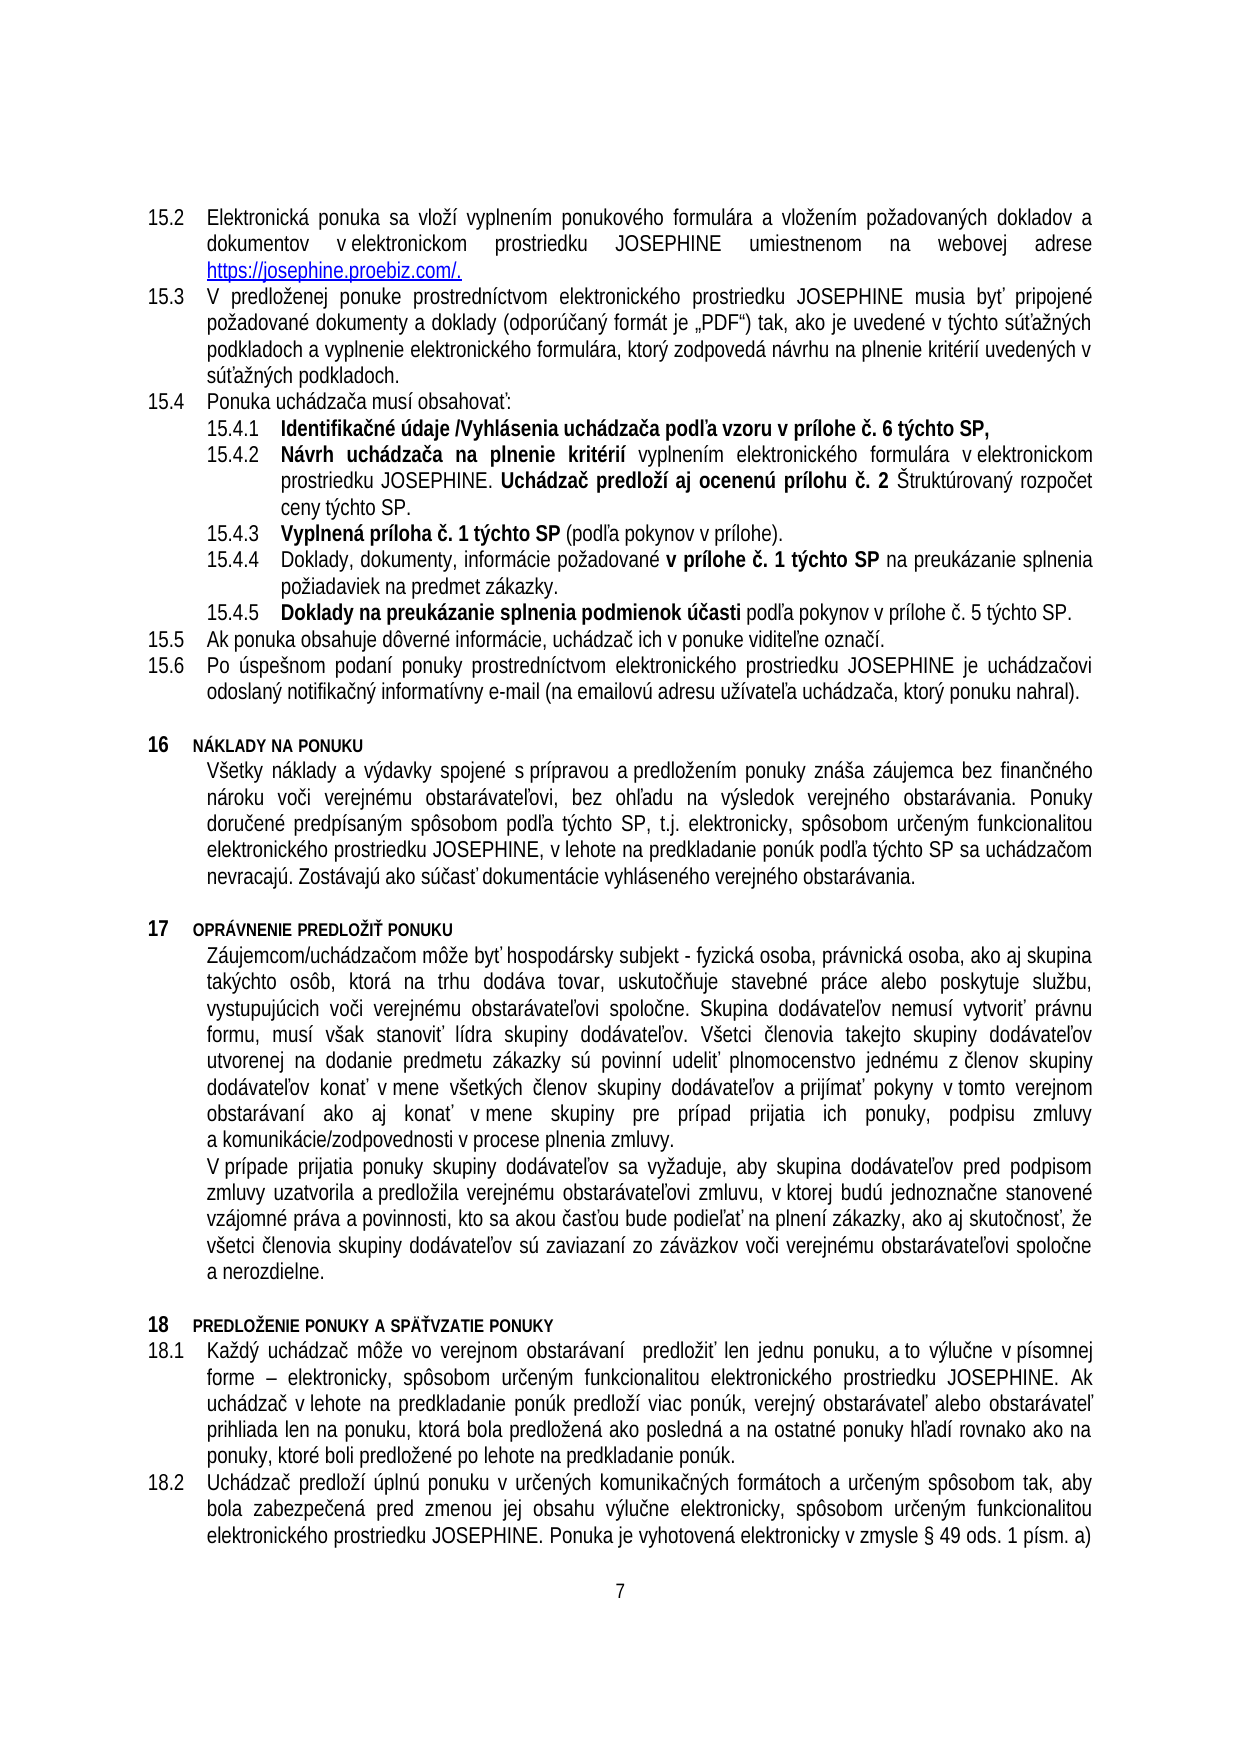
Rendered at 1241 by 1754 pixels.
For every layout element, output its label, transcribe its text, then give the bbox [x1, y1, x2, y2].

subtitle predloženie ponuky a späťvzatie ponuky [148, 1311, 1093, 1337]
subtitle náklady na ponuku [148, 731, 1093, 757]
list Ponuka uchádzača musí obsahovať: [148, 388, 1093, 415]
list Vyplnená príloha č. 1 týchto SP (podľa pokynov v prílohe). [207, 520, 1093, 546]
subtitle oprávnenie predložiť ponuku [148, 915, 1093, 942]
list Doklady na preukázanie splnenia podmienok účasti podľa pokynov v prílohe č. 5 týchto SP. [207, 599, 1093, 626]
list Po úspešnom podaní ponuky prostredníctvom elektronického prostriedku JOSEPHINE je uchádzačovi odoslaný notifikačný informatívny e-mail (na emailovú adresu užívateľa uchádzača, ktorý ponuku nahral). [148, 652, 1093, 704]
list Každý uchádzač môže vo verejnom obstarávaní predložiť len jednu ponuku, a to výlučne v písomnej forme – elektronicky, spôsobom určeným funkcionalitou elektronického prostriedku JOSEPHINE. Ak uchádzač v lehote na predkladanie ponúk predloží viac ponúk, verejný obstarávateľ alebo obstarávateľ prihliada len na ponuku, ktorá bola predložená ako posledná a na ostatné ponuky hľadí rovnako ako na ponuky, ktoré boli predložené po lehote na predkladanie ponúk. [148, 1337, 1093, 1469]
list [148, 1469, 1093, 1548]
text Záujemcom/uchádzačom môže byť hospodársky subjekt - fyzická osoba, právnická osoba, ako aj skupina takýchto osôb, ktorá na trhu dodáva tovar, uskutočňuje stavebné práce alebo poskytuje službu, vystupujúcich voči verejnému obstarávateľovi spoločne. Skupina dodávateľov nemusí vytvoriť právnu formu, musí však stanoviť lídra skupiny dodávateľov. Všetci členovia takejto skupiny dodávateľov utvorenej na dodanie predmetu zákazky sú povinní udeliť plnomocenstvo jednému z členov skupiny dodávateľov konať v mene všetkých členov skupiny dodávateľov a prijímať pokyny v tomto verejnom obstarávaní ako aj konať v mene skupiny pre prípad prijatia ich ponuky, podpisu zmluvy a komunikácie/zodpovednosti v procese plnenia zmluvy. [207, 942, 1093, 1153]
list Elektronická ponuka sa vloží vyplnením ponukového formulára a vložením požadovaných dokladov a dokumentov v elektronickom prostriedku JOSEPHINE umiestnenom na webovej adrese https://josephine.proebiz.com/. [148, 204, 1093, 283]
text Všetky náklady a výdavky spojené s prípravou a predložením ponuky znáša záujemca bez finančného nároku voči verejnému obstarávateľovi, bez ohľadu na výsledok verejného obstarávania. Ponuky doručené predpísaným spôsobom podľa týchto SP, t.j. elektronicky, spôsobom určeným funkcionalitou elektronického prostriedku JOSEPHINE, v lehote na predkladanie ponúk podľa týchto SP sa uchádzačom nevracajú. Zostávajú ako súčasť dokumentácie vyhláseného verejného obstarávania. [207, 757, 1093, 889]
list Ak ponuka obsahuje dôverné informácie, uchádzač ich v ponuke viditeľne označí. [148, 626, 1093, 652]
text V prípade prijatia ponuky skupiny dodávateľov sa vyžaduje, aby skupina dodávateľov pred podpisom zmluvy uzatvorila a predložila verejnému obstarávateľovi zmluvu, v ktorej budú jednoznačne stanovené vzájomné práva a povinnosti, kto sa akou časťou bude podieľať na plnení zákazky, ako aj skutočnosť, že všetci členovia skupiny dodávateľov sú zaviazaní zo záväzkov voči verejnému obstarávateľovi spoločne a nerozdielne. [207, 1153, 1093, 1284]
list V predloženej ponuke prostredníctvom elektronického prostriedku JOSEPHINE musia byť pripojené požadované dokumenty a doklady (odporúčaný formát je „PDF“) tak, ako je uvedené v týchto súťažných podkladoch a vyplnenie elektronického formulára, ktorý zodpovedá návrhu na plnenie kritérií uvedených v súťažných podkladoch. [148, 283, 1093, 388]
list Doklady, dokumenty, informácie požadované v prílohe č. 1 týchto SP na preukázanie splnenia požiadaviek na predmet zákazky. [207, 546, 1093, 599]
list Identifikačné údaje /Vyhlásenia uchádzača podľa vzoru v prílohe č. 6 týchto SP, [207, 415, 1093, 441]
list Návrh uchádzača na plnenie kritérií vyplnením elektronického formulára v elektronickom prostriedku JOSEPHINE. Uchádzač predloží aj ocenenú prílohu č. 2 Štruktúrovaný rozpočet ceny týchto SP. [207, 441, 1093, 520]
